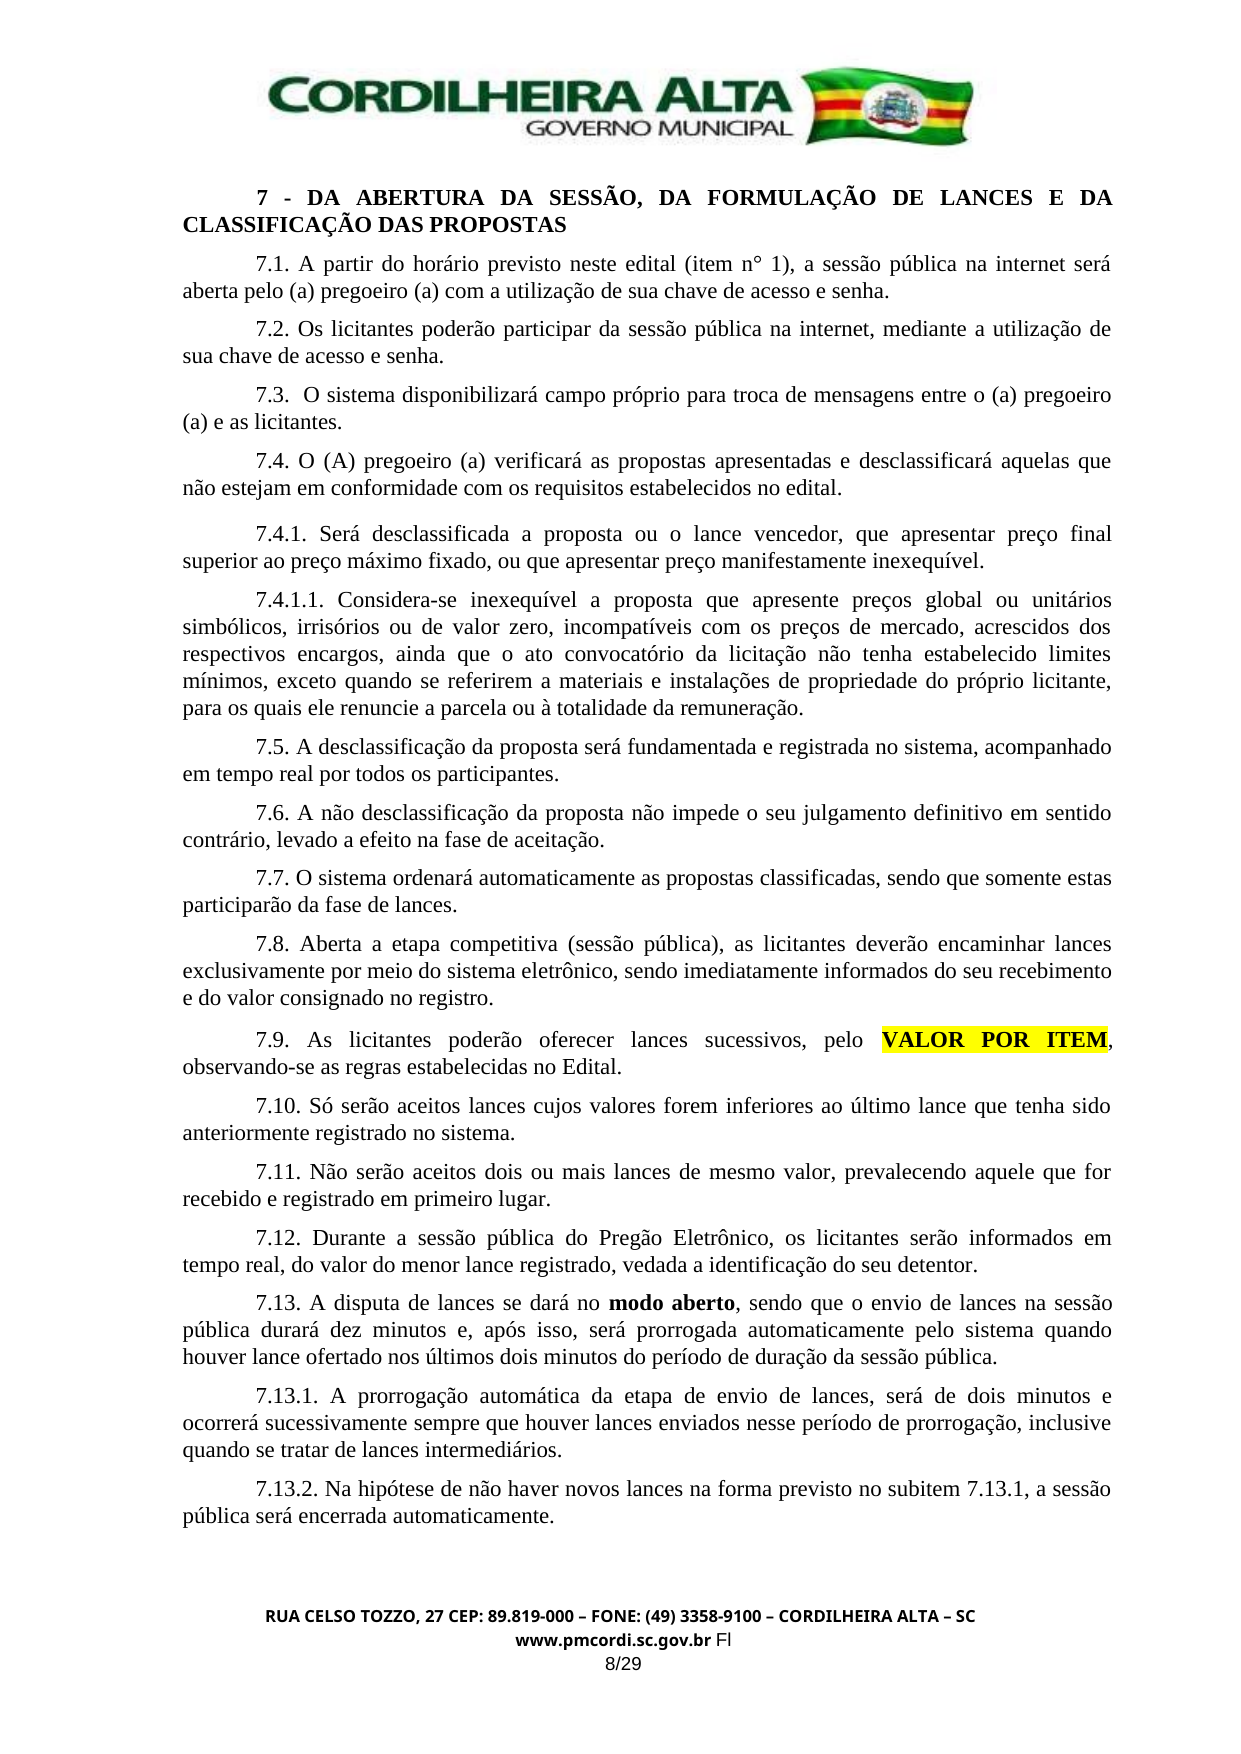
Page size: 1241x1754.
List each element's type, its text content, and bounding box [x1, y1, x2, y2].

text 7.5. A desclassificação da proposta será fundamentada e registrada no sistema, acompanhado em tempo real por todos os participantes. [182, 733, 1113, 786]
text 7.6. A não desclassificação da proposta não impede o seu julgamento definitivo em sentido contrário, levado a efeito na fase de aceitação. [182, 799, 1113, 852]
text 7.13.2. Na hipótese de não haver novos lances na forma previsto no subitem 7.13.1, a sessão pública será encerrada automaticamente. [182, 1475, 1113, 1528]
text 7.3. O sistema disponibilizará campo próprio para troca de mensagens entre o (a) pregoeiro (a) e as licitantes. [182, 381, 1113, 434]
picture [245, 43, 997, 171]
text 7.10. Só serão aceitos lances cujos valores forem inferiores ao último lance que tenha sido anteriormente registrado no sistema. [182, 1092, 1113, 1146]
text 7.4.1.1. Considera-se inexequível a proposta que apresente preços global ou unitários simbólicos, irrisórios ou de valor zero, incompatíveis com os preços de mercado, acrescidos dos respectivos encargos, ainda que o ato convocatório da licitação não tenha estabelecido limites mínimos, exceto quando se referirem a materiais e instalações de propriedade do próprio licitante, para os quais ele renuncie a parcela ou à totalidade da remuneração. [182, 586, 1113, 721]
text 7.7. O sistema ordenará automaticamente as propostas classificadas, sendo que somente estas participarão da fase de lances. [182, 864, 1113, 918]
text 7.4.1. Será desclassificada a proposta ou o lance vencedor, que apresentar preço final superior ao preço máximo fixado, ou que apresentar preço manifestamente inexequível. [182, 520, 1113, 574]
subtitle 7 - DA ABERTURA DA SESSÃO, DA FORMULAÇÃO DE LANCES E DA CLASSIFICAÇÃO DAS PROPOSTAS [182, 184, 1114, 237]
text 7.4. O (A) pregoeiro (a) verificará as propostas apresentadas e desclassificará aquelas que não estejam em conformidade com os requisitos estabelecidos no edital. [182, 447, 1113, 500]
text 7.12. Durante a sessão pública do Pregão Eletrônico, os licitantes serão informados em tempo real, do valor do menor lance registrado, vedada a identificação do seu detentor. [182, 1223, 1113, 1277]
text 7.9. As licitantes poderão oferecer lances sucessivos, pelo VALOR POR ITEM, observando-se as regras estabelecidas no Edital. [182, 1026, 1113, 1080]
text 7.2. Os licitantes poderão participar da sessão pública na internet, mediante a utilização de sua chave de acesso e senha. [182, 315, 1113, 369]
text 7.8. Aberta a etapa competitiva (sessão pública), as licitantes deverão encaminhar lances exclusivamente por meio do sistema eletrônico, sendo imediatamente informados do seu recebimento e do valor consignado no registro. [182, 930, 1113, 1011]
text 7.13.1. A prorrogação automática da etapa de envio de lances, será de dois minutos e ocorrerá sucessivamente sempre que houver lances enviados nesse período de prorrogação, inclusive quando se tratar de lances intermediários. [182, 1382, 1113, 1463]
text 7.11. Não serão aceitos dois ou mais lances de mesmo valor, prevalecendo aquele que for recebido e registrado em primeiro lugar. [182, 1158, 1113, 1211]
text 7.13. A disputa de lances se dará no modo aberto, sendo que o envio de lances na sessão pública durará dez minutos e, após isso, será prorrogada automaticamente pelo sistema quando houver lance ofertado nos últimos dois minutos do período de duração da sessão pública. [182, 1289, 1113, 1370]
text 7.1. A partir do horário previsto neste edital (item n° 1), a sessão pública na internet será aberta pelo (a) pregoeiro (a) com a utilização de sua chave de acesso e senha. [182, 250, 1113, 303]
